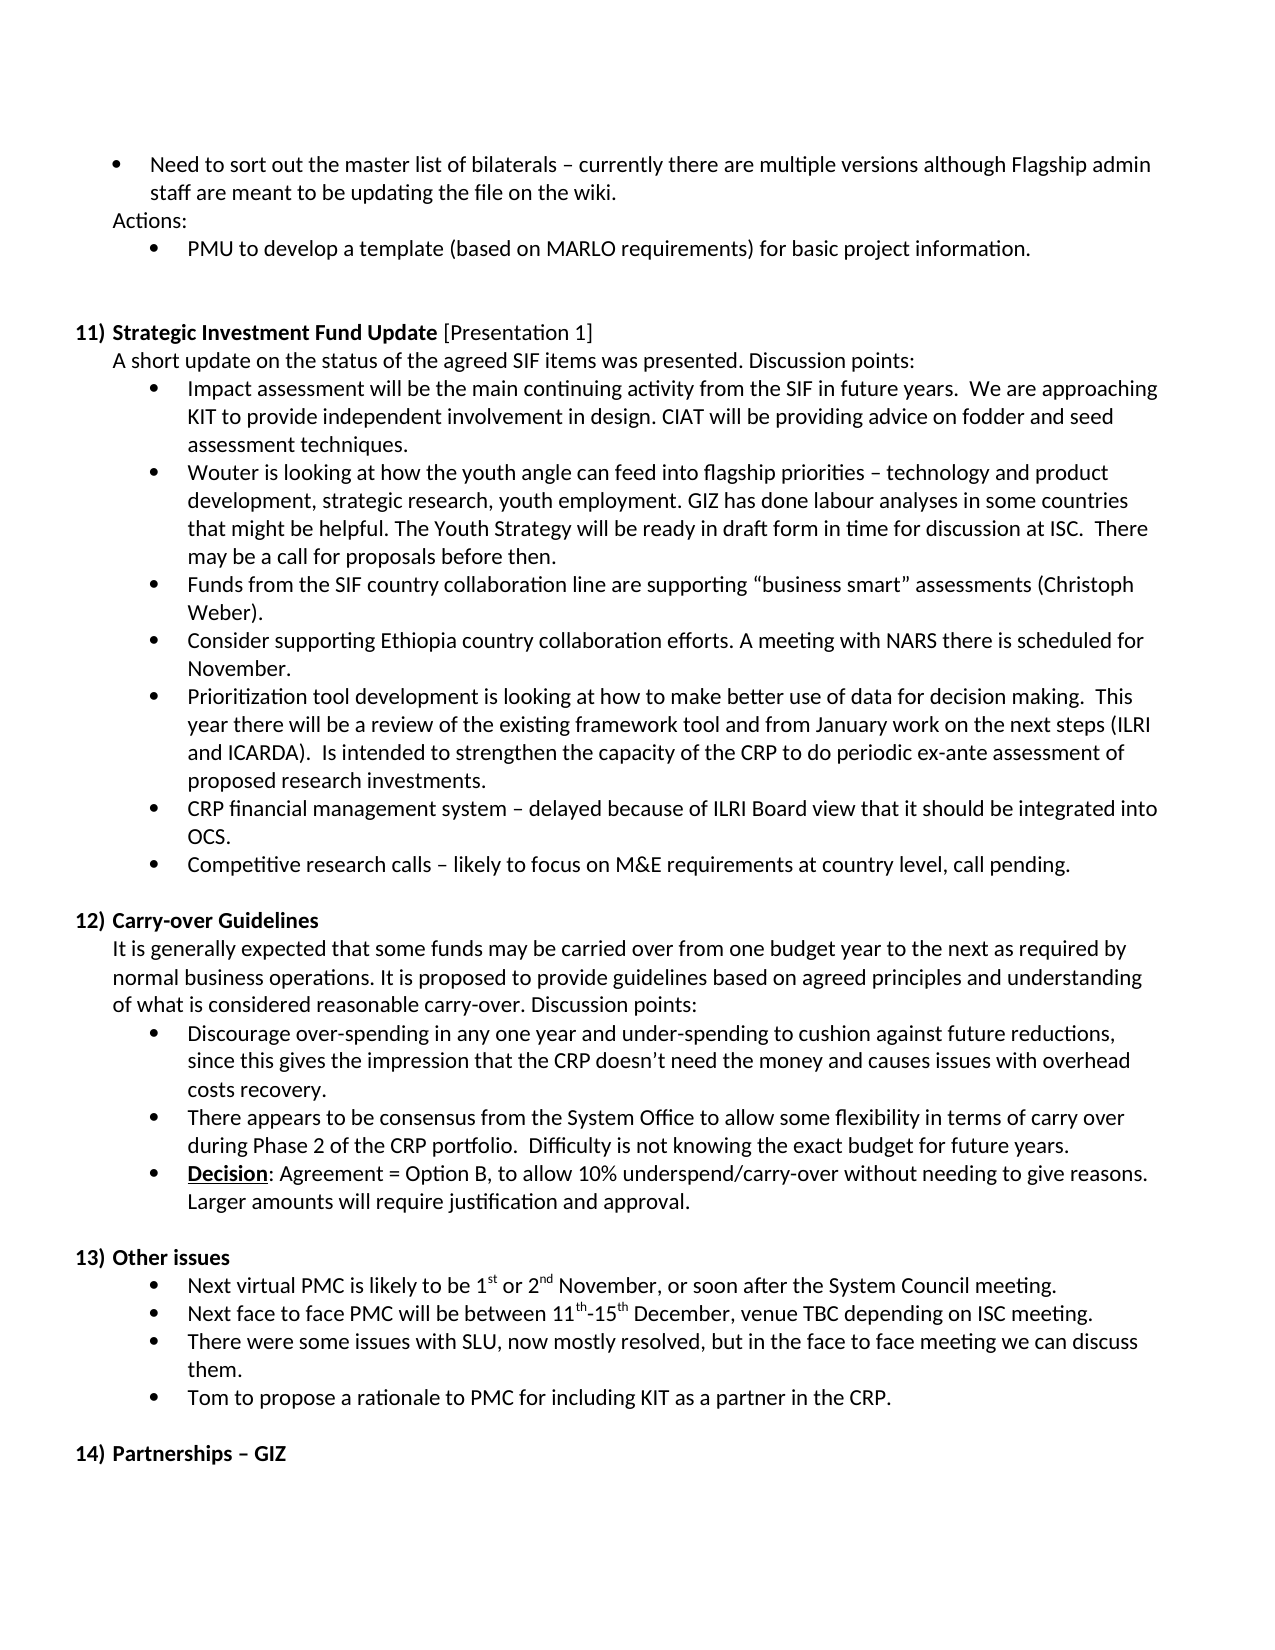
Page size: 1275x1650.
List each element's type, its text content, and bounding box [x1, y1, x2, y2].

list PMU to develop a template (based on MARLO requirements) for basic project information. [150, 234, 1162, 262]
list Carry-over Guidelines [75, 907, 1162, 934]
list Consider supporting Ethiopia country collaboration efforts. A meeting with NARS there is scheduled for November. [150, 626, 1162, 682]
list Partnerships – GIZ [75, 1439, 1162, 1467]
list There were some issues with SLU, now mostly resolved, but in the face to face meeting we can discuss them. [150, 1327, 1162, 1383]
list Other issues [75, 1243, 1162, 1271]
list Need to sort out the master list of bilaterals – currently there are multiple versions although Flagship admin staff are meant to be updating the file on the wiki. [112, 150, 1162, 206]
list CRP financial management system – delayed because of ILRI Board view that it should be integrated into OCS. [150, 794, 1162, 851]
list Wouter is looking at how the youth angle can feed into flagship priorities – technology and product development, strategic research, youth employment. GIZ has done labour analyses in some countries that might be helpful. The Youth Strategy will be ready in draft form in time for discussion at ISC. There may be a call for proposals before then. [150, 458, 1162, 570]
list Next face to face PMC will be between 11th-15th December, venue TBC depending on ISC meeting. [150, 1299, 1162, 1327]
list Impact assessment will be the main continuing activity from the SIF in future years. We are approaching KIT to provide independent involvement in design. CIAT will be providing advice on fodder and seed assessment techniques. [150, 374, 1162, 458]
list Competitive research calls – likely to focus on M&E requirements at country level, call pending. [150, 851, 1162, 878]
text Actions: [112, 206, 1162, 234]
text It is generally expected that some funds may be carried over from one budget year to the next as required by normal business operations. It is proposed to provide guidelines based on agreed principles and understanding of what is considered reasonable carry-over. Discussion points: [112, 934, 1162, 1019]
list Prioritization tool development is looking at how to make better use of data for decision making. This year there will be a review of the existing framework tool and from January work on the next steps (ILRI and ICARDA). Is intended to strengthen the capacity of the CRP to do periodic ex-ante assessment of proposed research investments. [150, 682, 1162, 794]
list Funds from the SIF country collaboration line are supporting “business smart” assessments (Christoph Weber). [150, 570, 1162, 626]
list Discourage over-spending in any one year and under-spending to cushion against future reductions, since this gives the impression that the CRP doesn’t need the money and causes issues with overhead costs recovery. [150, 1019, 1162, 1103]
list Decision: Agreement = Option B, to allow 10% underspend/carry-over without needing to give reasons. Larger amounts will require justification and approval. [150, 1159, 1162, 1215]
list Tom to propose a rationale to PMC for including KIT as a partner in the CRP. [150, 1383, 1162, 1411]
text A short update on the status of the agreed SIF items was presented. Discussion points: [112, 346, 1162, 374]
list Strategic Investment Fund Update [Presentation 1] [75, 318, 1162, 346]
list There appears to be consensus from the System Office to allow some flexibility in terms of carry over during Phase 2 of the CRP portfolio. Difficulty is not knowing the exact budget for future years. [150, 1103, 1162, 1159]
list Next virtual PMC is likely to be 1st or 2nd November, or soon after the System Council meeting. [150, 1271, 1162, 1299]
